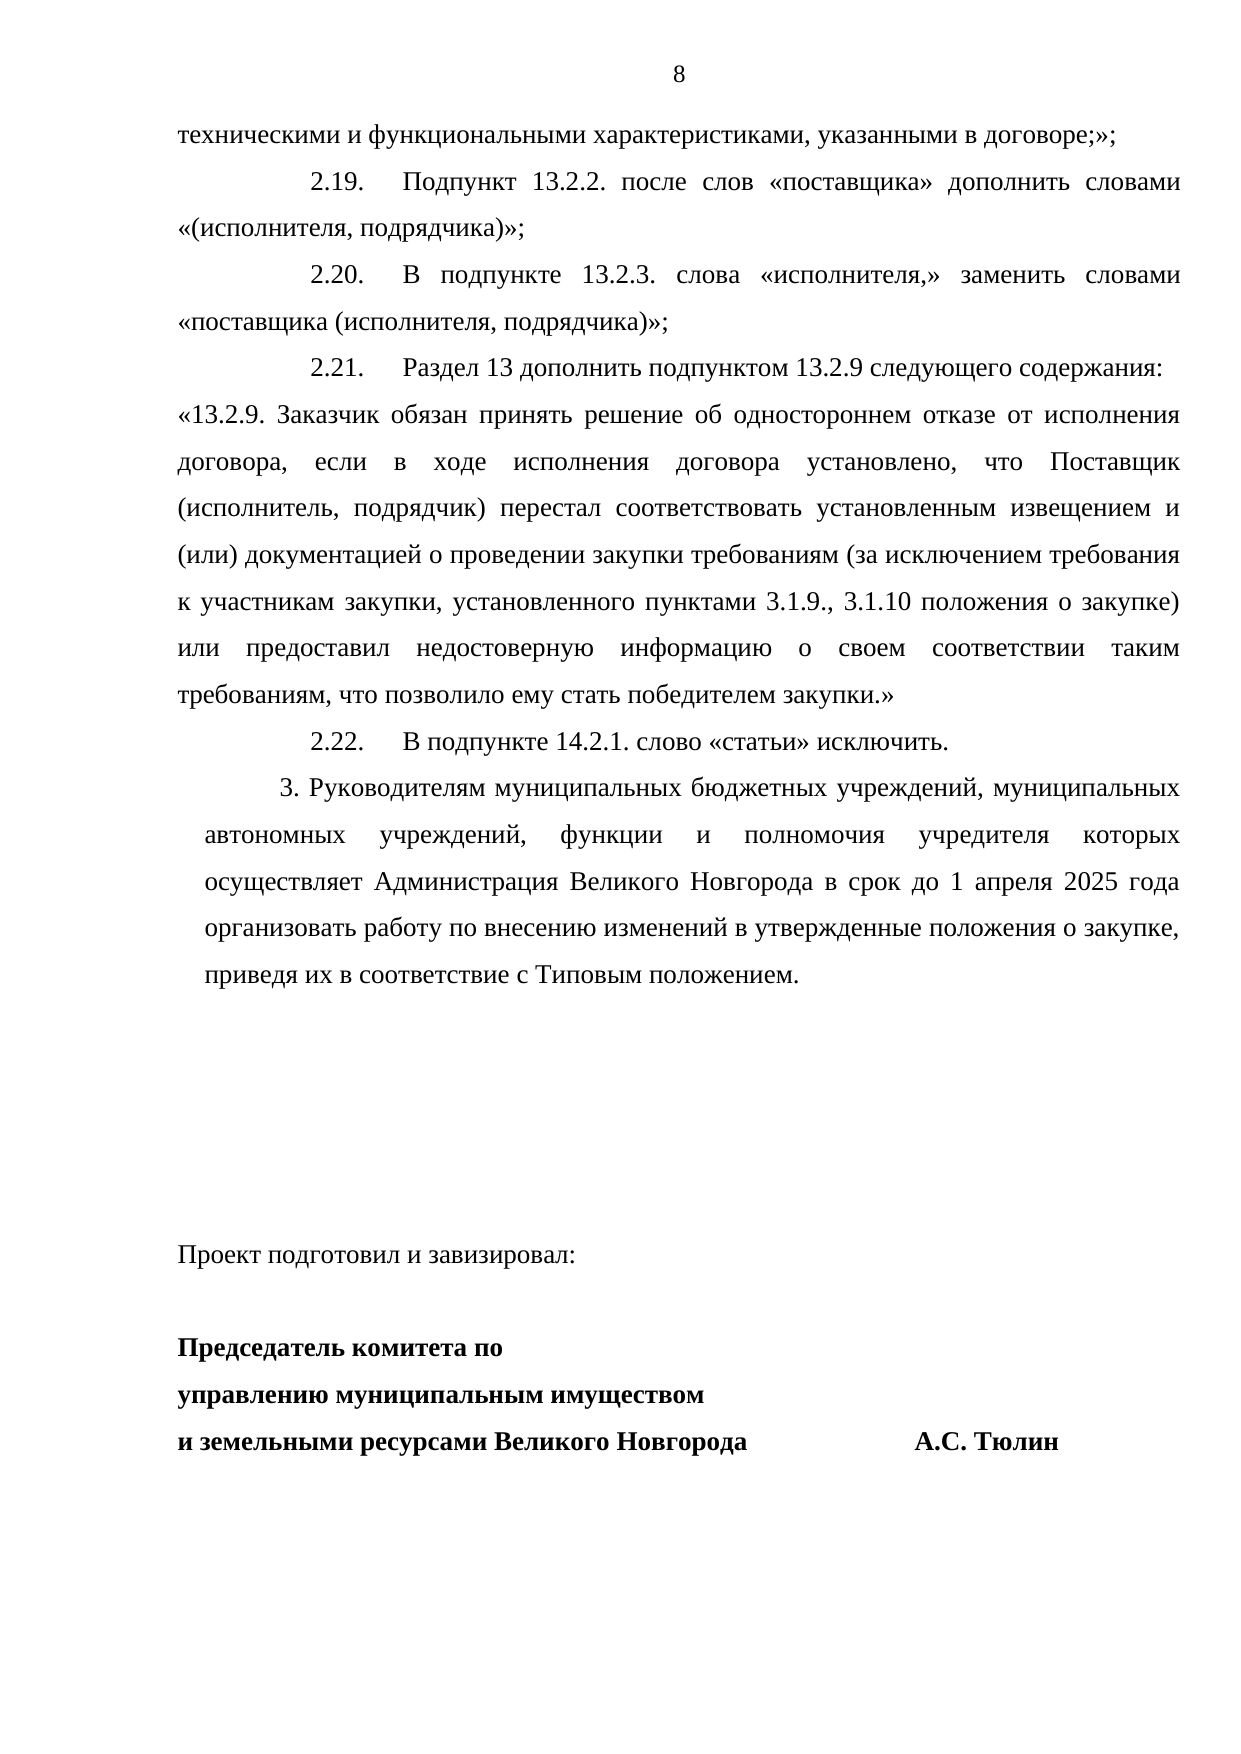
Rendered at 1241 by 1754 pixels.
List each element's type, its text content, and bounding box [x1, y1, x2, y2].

list В подпункте 14.2.1. слово «статьи» исключить. [177, 725, 1181, 756]
list В подпункте 13.2.3. слова «исполнителя,» заменить словами «поставщика (исполнителя, подрядчика)»; [177, 258, 1181, 336]
text 3. Руководителям муниципальных бюджетных учреждений, муниципальных автономных учреждений, функции и полномочия учредителя которых осуществляет Администрация Великого Новгорода в срок до 1 апреля 2025 года организовать работу по внесению изменений в утвержденные положения о закупке, приведя их в соответствие с Типовым положением. [204, 771, 1181, 989]
text Председатель комитета по [177, 1331, 1181, 1363]
list Подпункт 13.2.2. после слов «поставщика» дополнить словами «(исполнителя, подрядчика)»; [177, 165, 1181, 243]
text и земельными ресурсами Великого Новгорода А.С. Тюлин [177, 1425, 1181, 1456]
text Проект подготовил и завизировал: [177, 1238, 1181, 1269]
text управлению муниципальным имуществом [177, 1378, 1181, 1409]
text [177, 118, 1181, 149]
list «13.2.9. Заказчик обязан принять решение об одностороннем отказе от исполнения договора, если в ходе исполнения договора установлено, что Поставщик (исполнитель, подрядчик) перестал соответствовать установленным извещением и (или) документацией о проведении закупки требованиям (за исключением требования к участникам закупки, установленного пунктами 3.1.9., 3.1.10 положения о закупке) или предоставил недостоверную информацию о своем соответствии таким требованиям, что позволило ему стать победителем закупки.» [177, 398, 1181, 709]
list Раздел 13 дополнить подпунктом 13.2.9 следующего содержания: [177, 351, 1181, 383]
